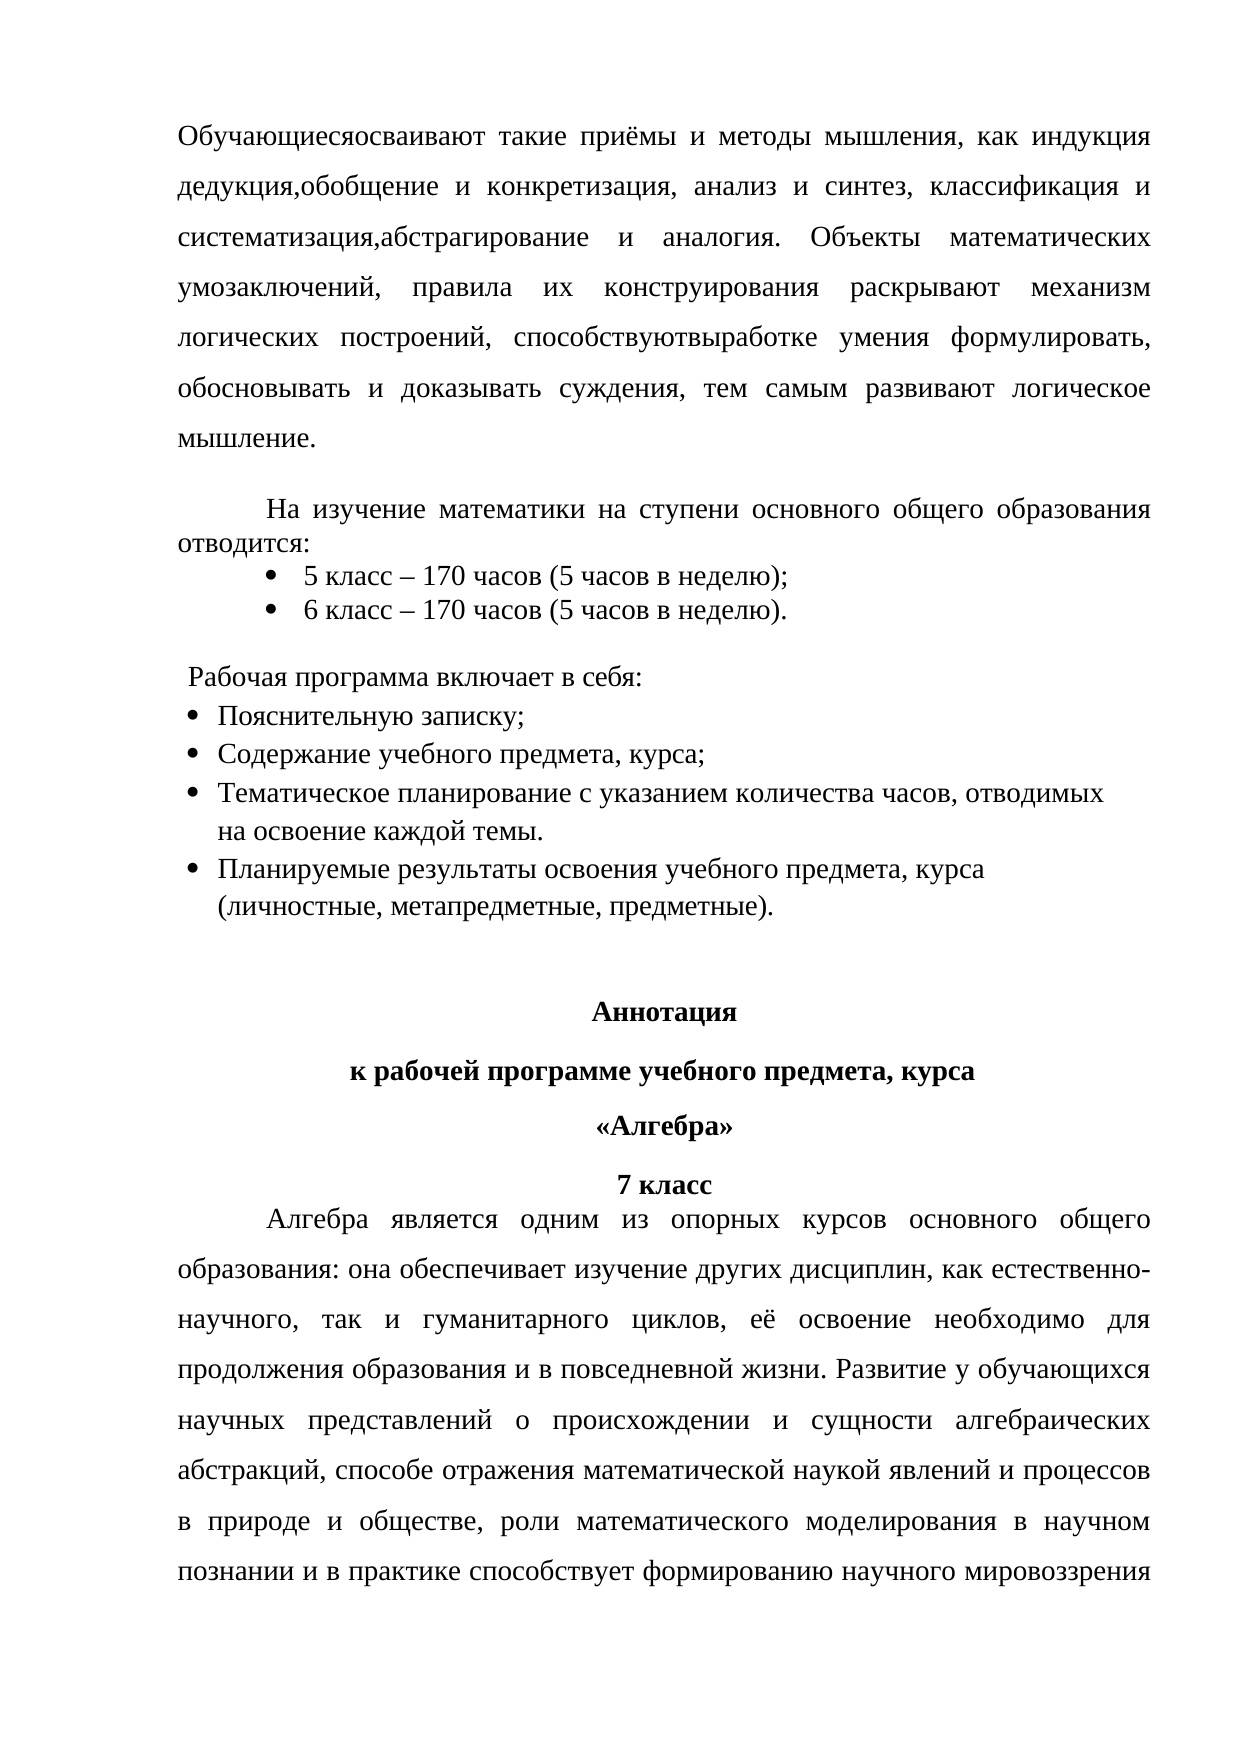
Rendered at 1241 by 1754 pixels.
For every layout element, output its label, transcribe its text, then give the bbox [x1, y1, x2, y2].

text 7 класс [177, 1167, 1152, 1201]
text «Алгебра» [177, 1108, 1152, 1141]
text На изучение математики на ступени основного общего образования отводится: [177, 491, 1152, 558]
text к рабочей программе учебного предмета, курса [177, 1053, 1148, 1087]
list Планируемые результаты освоения учебного предмета, курса (личностные, метапредметные, предметные). [188, 851, 1133, 922]
text Аннотация [177, 994, 1152, 1028]
list Тематическое планирование с указанием количества часов, отводимых на освоение каждой темы. [188, 776, 1107, 846]
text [177, 118, 1152, 453]
list Содержание учебного предмета, курса; [188, 737, 1152, 770]
list 6 класс – 170 часов (5 часов в неделю). [266, 592, 1152, 626]
list Пояснительную записку; [188, 698, 1152, 731]
list 5 класс – 170 часов (5 часов в неделю); [266, 558, 1152, 592]
text Рабочая программа включает в себя: [188, 659, 1152, 693]
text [177, 1201, 1152, 1586]
